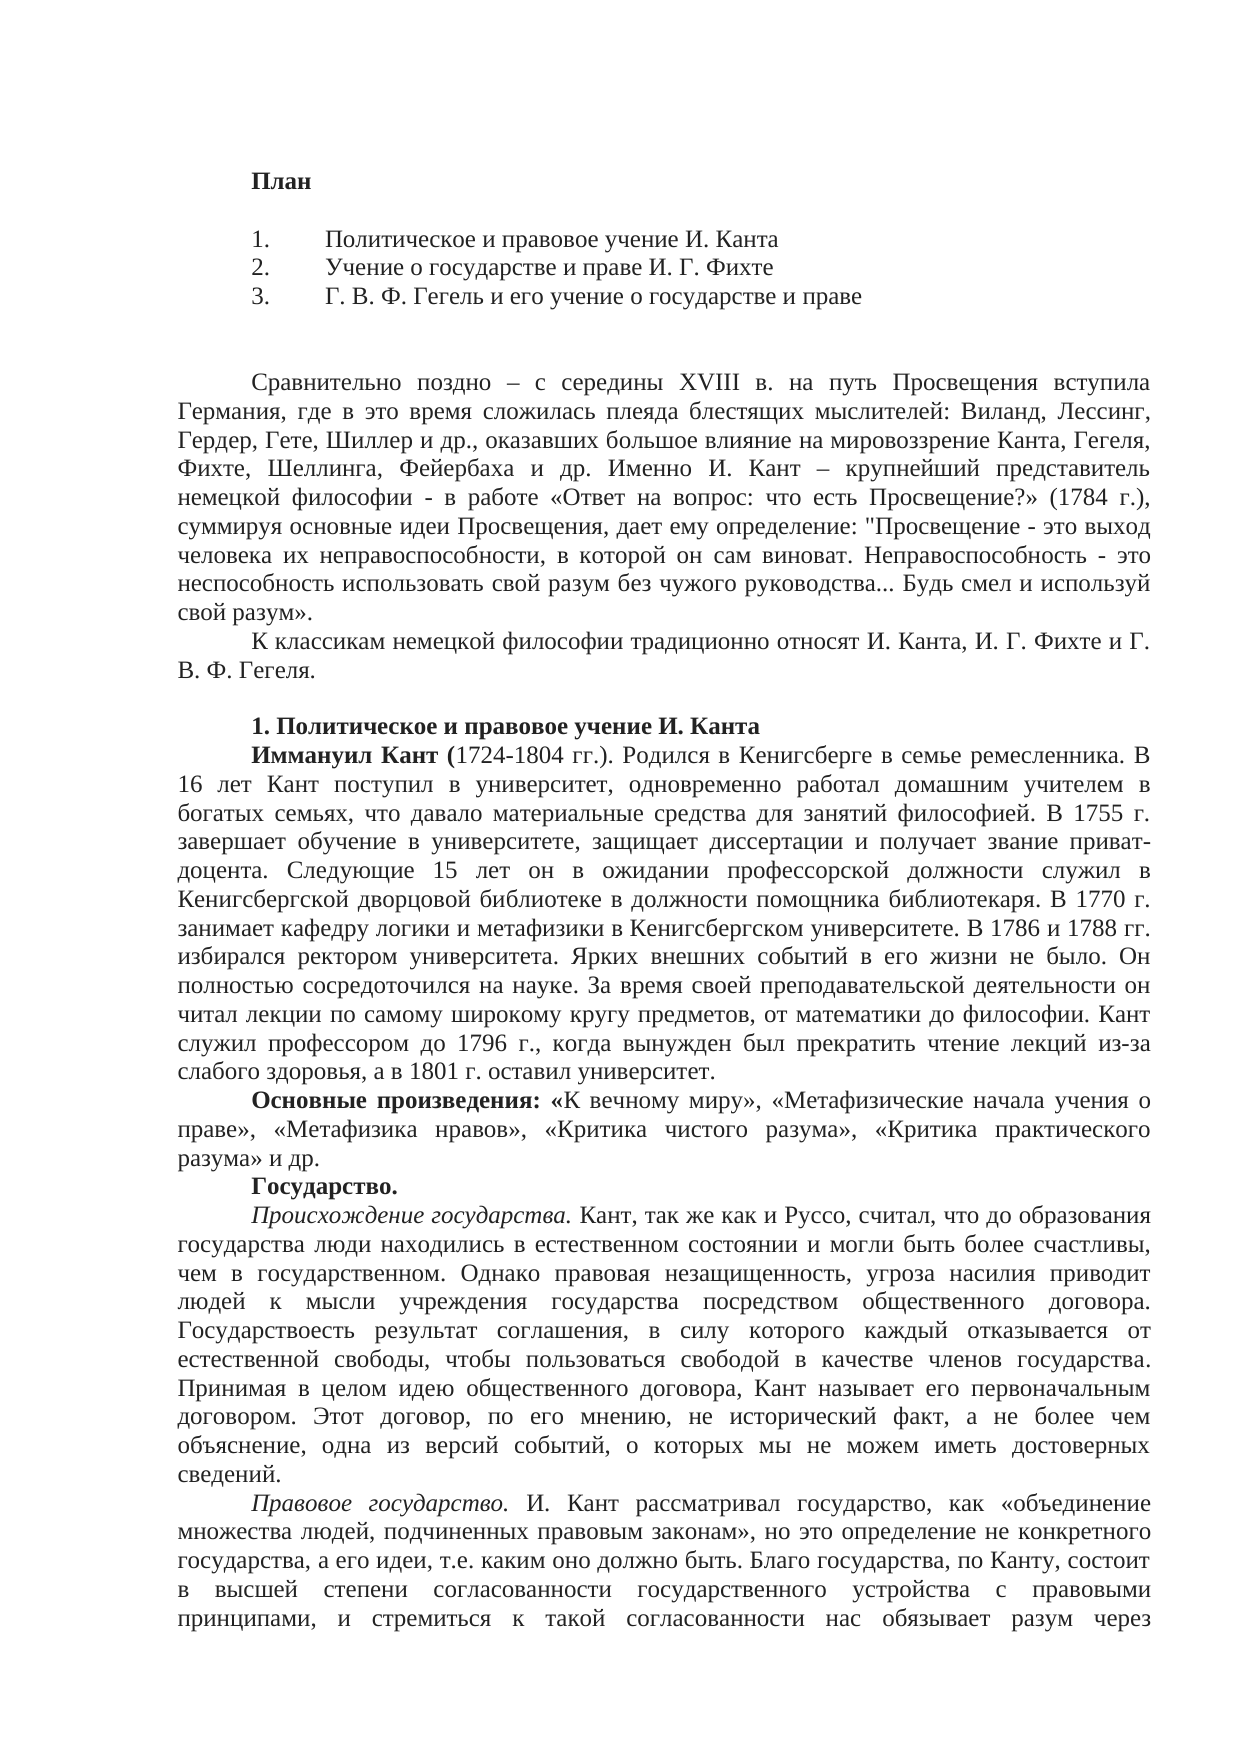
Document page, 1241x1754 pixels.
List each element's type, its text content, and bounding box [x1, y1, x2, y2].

list Г. В. Ф. Гегель и его учение о государстве и праве [177, 281, 1152, 310]
text К классикам немецкой философии традиционно относят И. Канта, И. Г. Фихте и Г. В. Ф. Гегеля. [177, 626, 1152, 683]
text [177, 1488, 1152, 1631]
text Сравнительно поздно – с середины XVIII в. на путь Просвещения вступила Германия, где в это время сложилась плеяда блестящих мыслителей: Виланд, Лессинг, Гердер, Гете, Шиллер и др., оказавших большое влияние на мировоззрение Канта, Гегеля, Фихте, Шеллинга, Фейербаха и др. Именно И. Кант – крупнейший представитель немецкой философии - в работе «Ответ на вопрос: что есть Просвещение?» (1784 г.), суммируя основные идеи Просвещения, дает ему определение: "Просвещение - это выход человека их неправоспособности, в которой он сам виноват. Неправоспособность - это неспособность использовать свой разум без чужого руководства... Будь смел и используй свой разум». [177, 367, 1152, 626]
text 1. Политическое и правовое учение И. Канта [177, 711, 1152, 740]
text Основные произведения: «К вечному миру», «Метафизические начала учения о праве», «Метафизика нравов», «Критика чистого разума», «Критика практического разума» и др. [177, 1085, 1152, 1171]
text Происхождение государства. Кант, так же как и Руссо, считал, что до образования государства люди находились в естественном состоянии и могли быть более счастливы, чем в государственном. Однако правовая незащищенность, угроза насилия приводит людей к мысли учреждения государства посредством общественного договора. Государствоесть результат соглашения, в силу которого каждый отказывается от естественной свободы, чтобы пользоваться свободой в качестве членов государства. Принимая в целом идею общественного договора, Кант называет его первоначальным договором. Этот договор, по его мнению, не исторический факт, а не более чем объяснение, одна из версий событий, о которых мы не можем иметь достоверных сведений. [177, 1200, 1152, 1488]
list Политическое и правовое учение И. Канта [177, 224, 1152, 252]
text План [177, 166, 1152, 194]
list Учение о государстве и праве И. Г. Фихте [177, 252, 1152, 281]
text Государство. [177, 1171, 1152, 1200]
text Иммануил Кант (1724-1804 гг.). Родился в Кенигсберге в семье ремесленника. В 16 лет Кант поступил в университет, одновременно работал домашним учителем в богатых семьях, что давало материальные средства для занятий философией. В 1755 г. завершает обучение в университете, защищает диссертации и получает звание приват-доцента. Следующие 15 лет он в ожидании профессорской должности служил в Кенигсбергской дворцовой библиотеке в должности помощника библиотекаря. В 1770 г. занимает кафедру логики и метафизики в Кенигсбергском университете. В 1786 и 1788 гг. избирался ректором университета. Ярких внешних событий в его жизни не было. Он полностью сосредоточился на науке. За время своей преподавательской деятельности он читал лекции по самому широкому кругу предметов, от математики до философии. Кант служил профессором до 1796 г., когда вынужден был прекратить чтение лекций из-за слабого здоровья, а в 1801 г. оставил университет. [177, 740, 1152, 1085]
